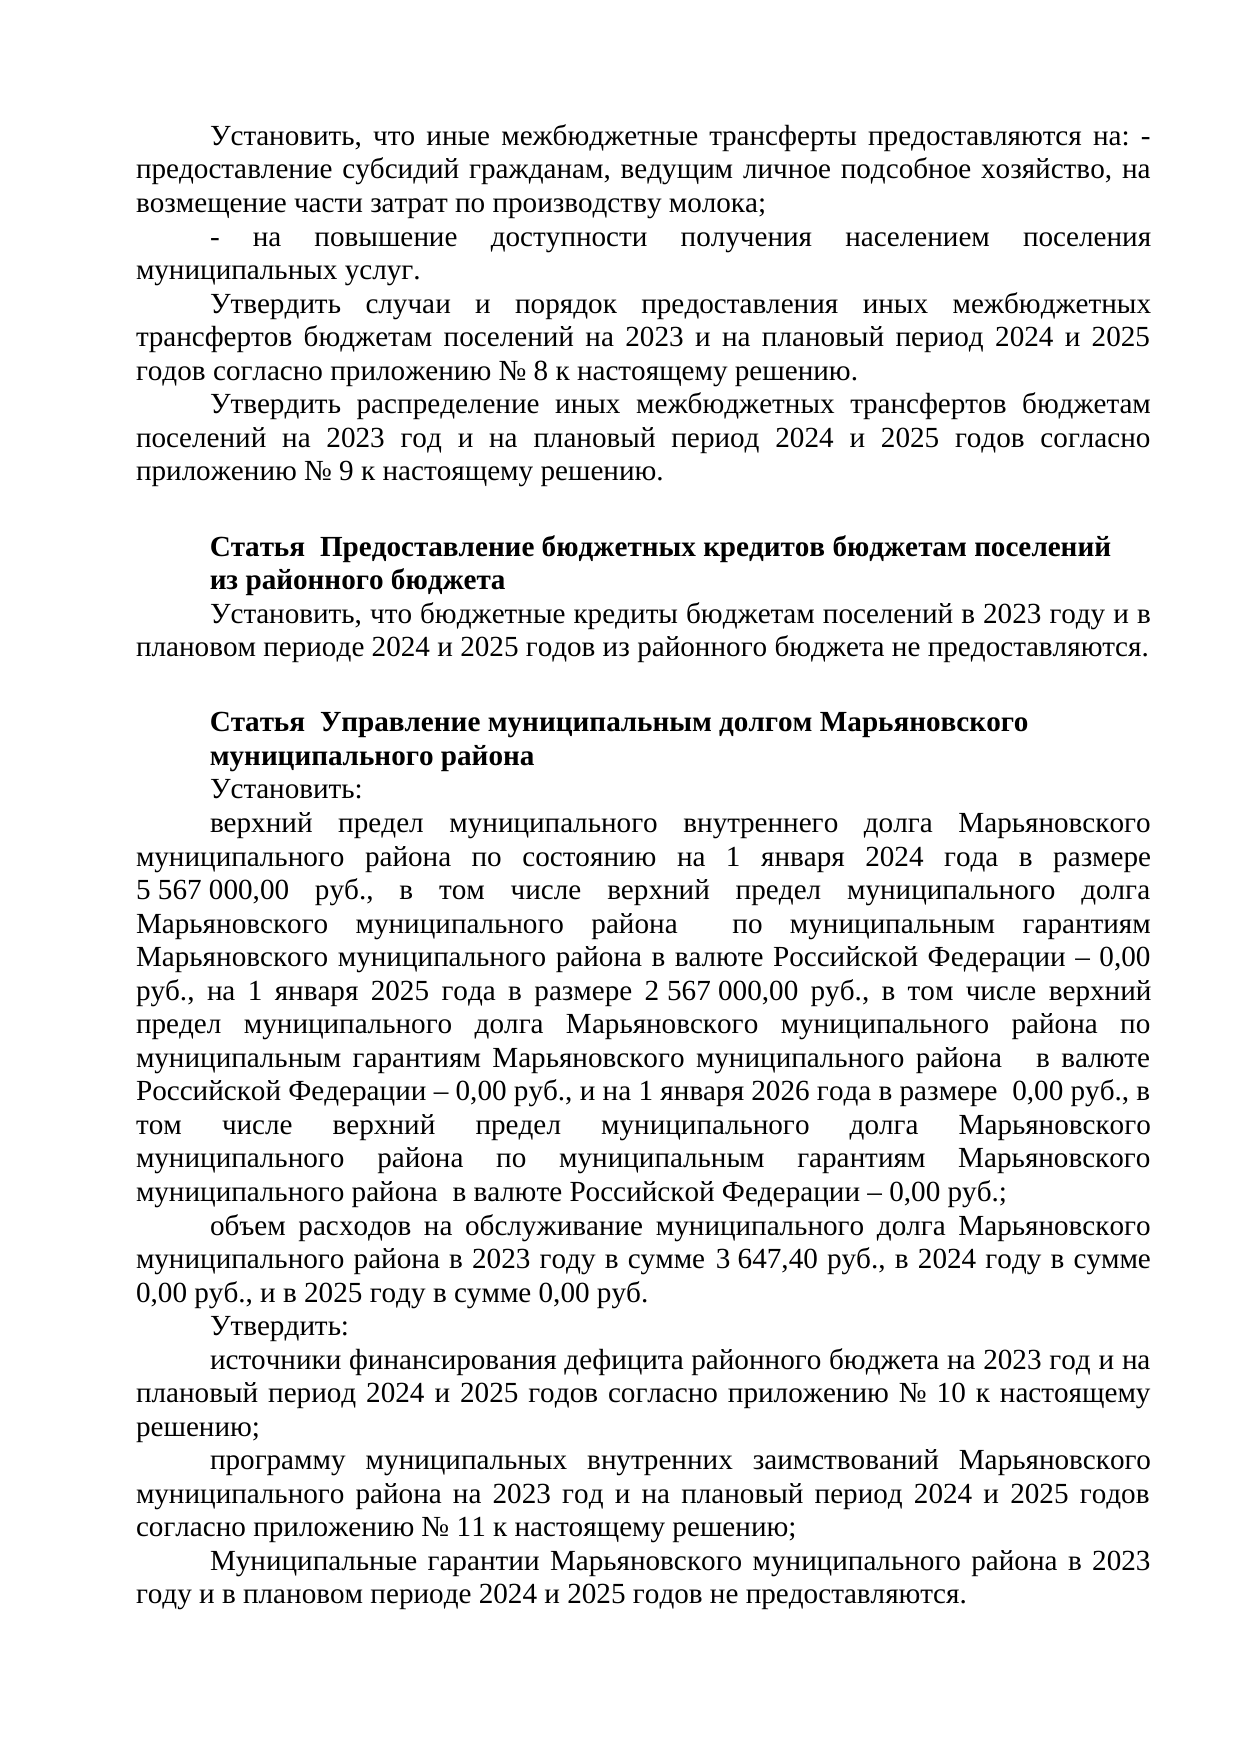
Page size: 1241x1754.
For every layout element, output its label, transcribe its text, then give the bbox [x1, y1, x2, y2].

text программу муниципальных внутренних заимствований Марьяновского муниципального района на 2023 год и на плановый период 2024 и 2025 годов согласно приложению № 11 к настоящему решению; [136, 1442, 1152, 1543]
text источники финансирования дефицита районного бюджета на 2023 год и на плановый период 2024 и 2025 годов согласно приложению № 10 к настоящему решению; [136, 1342, 1152, 1442]
text Муниципальные гарантии Марьяновского муниципального района в 2023 году и в плановом периоде 2024 и 2025 годов не предоставляются. [136, 1543, 1152, 1610]
text объем расходов на обслуживание муниципального долга Марьяновского муниципального района в 2023 году в сумме руб., в 2024 году в сумме 0,00 руб., и в 2025 году в сумме 0,00 руб. [136, 1208, 1152, 1308]
text - на повышение доступности получения населением поселения муниципальных услуг. [136, 219, 1152, 286]
text Утвердить случаи и порядок предоставления иных межбюджетных трансфертов бюджетам поселений на 2023 и на плановый период 2024 и 2025 годов согласно приложению № 8 к настоящему решению. [136, 286, 1152, 386]
text Установить, что бюджетные кредиты бюджетам поселений в 2023 году и в плановом периоде 2024 и 2025 годов из районного бюджета не предоставляются. [136, 596, 1152, 663]
text Статья Управление муниципальным долгом Марьяновского муниципального района [209, 704, 1152, 772]
text Утвердить распределение иных межбюджетных трансфертов бюджетам поселений на 2023 год и на плановый период 2024 и 2025 годов согласно приложению № 9 к настоящему решению. [136, 386, 1152, 487]
text Утвердить: [136, 1308, 1152, 1342]
text 1) верхний предел муниципального внутреннего долга Марьяновского муниципального района по состоянию на 1 января 2024 года в размере 5 567 000,00 руб., в том числе верхний предел муниципального долга Марьяновского муниципального района по муниципальным гарантиям Марьяновского муниципального района в валюте Российской Федерации – 0,00 руб., на 1 января 2025 года в размере 2 567 000,00 руб., в том числе верхний предел муниципального долга Марьяновского муниципального района по муниципальным гарантиям Марьяновского муниципального района в валюте Российской Федерации – 0,00 руб., и на 1 января 2026 года в размере 0,00 руб., в том числе верхний предел муниципального долга Марьяновского муниципального района по муниципальным гарантиям Марьяновского муниципального района в валюте Российской Федерации – 0,00 руб.; [136, 805, 1152, 1208]
text Установить: [136, 772, 1152, 805]
text Статья Предоставление бюджетных кредитов бюджетам поселений из районного бюджета [209, 529, 1152, 596]
text Установить, что иные межбюджетные трансферты предоставляются на: - предоставление субсидий гражданам, ведущим личное подсобное хозяйство, на возмещение части затрат по производству молока; [136, 118, 1152, 219]
